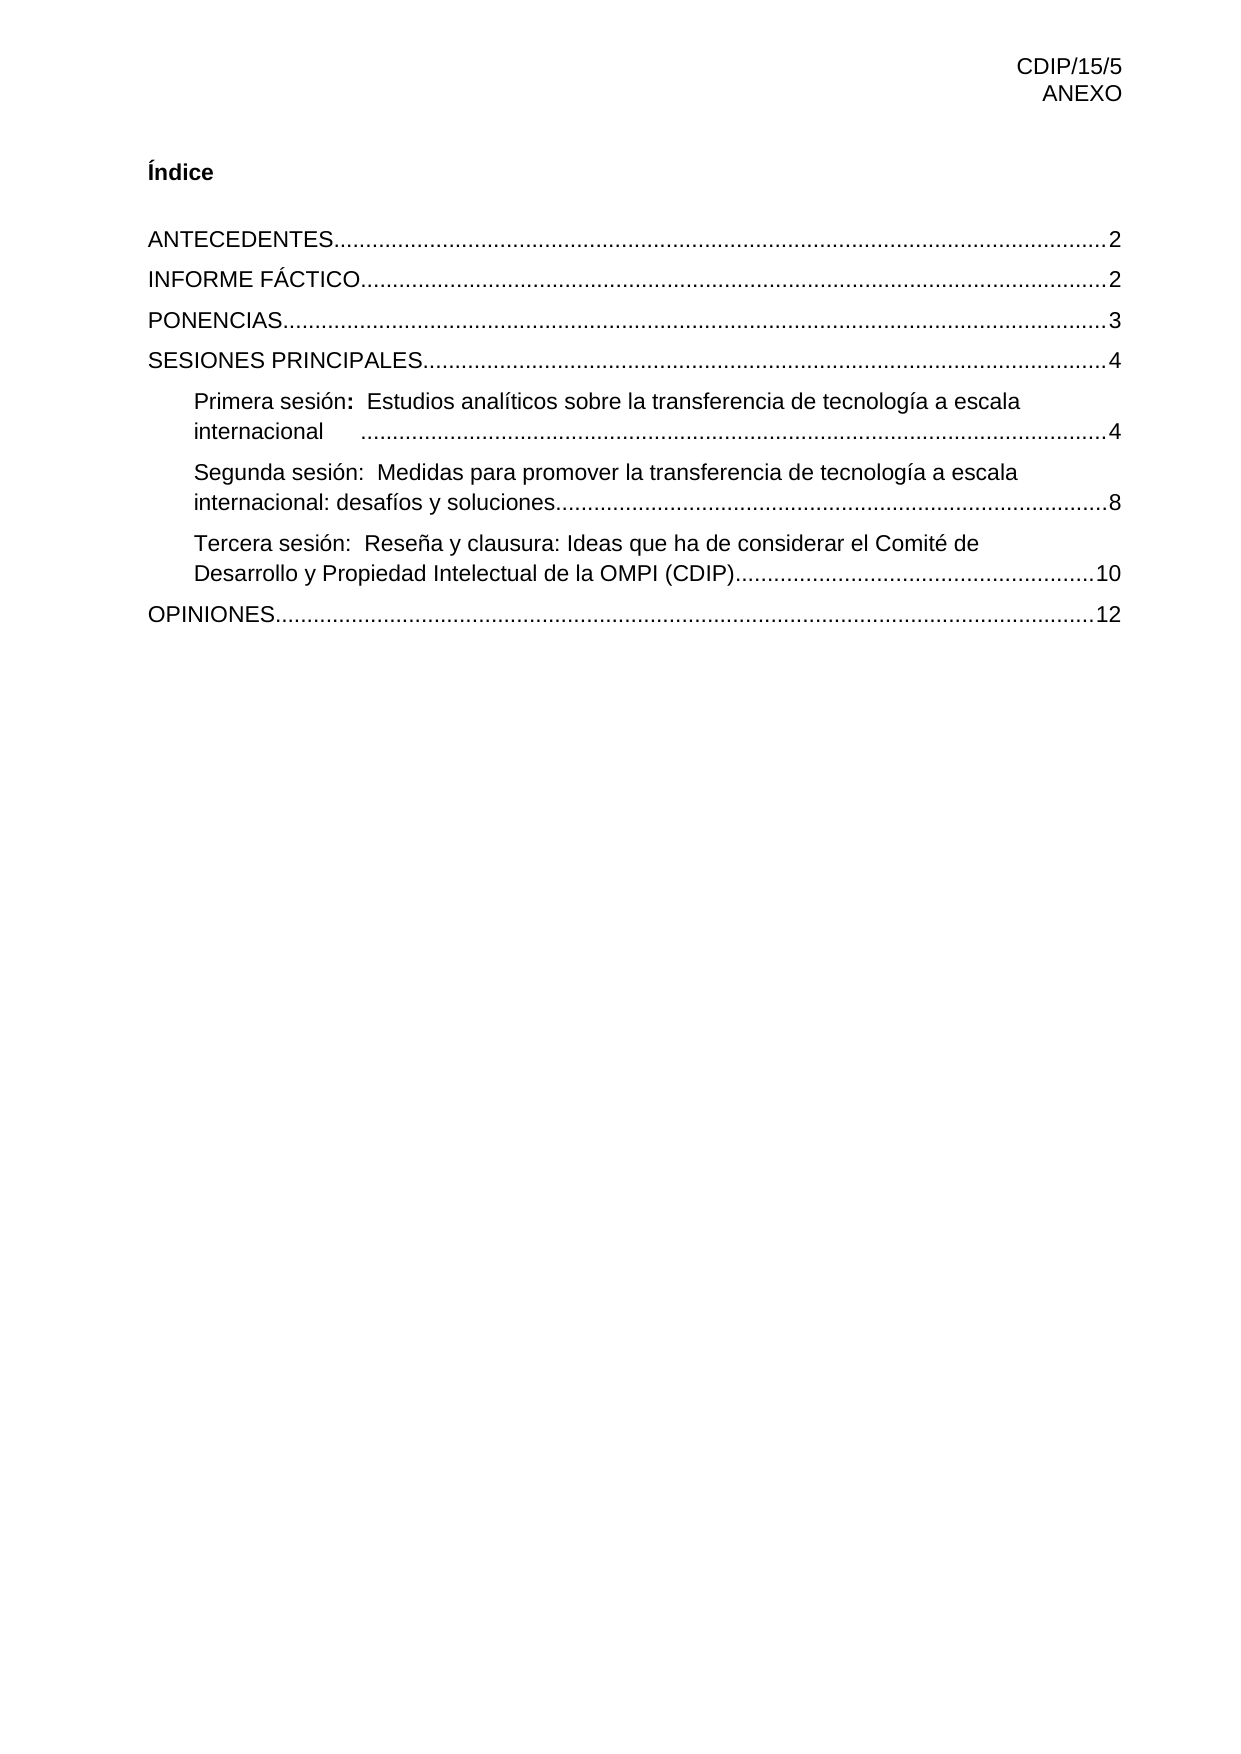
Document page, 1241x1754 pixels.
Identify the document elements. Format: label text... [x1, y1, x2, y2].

text OPINIONES 12 [148, 601, 1122, 627]
text INFORME FÁCTICO 2 [148, 266, 1122, 292]
text SESIONES PRINCIPALES 4 [148, 347, 1122, 374]
text Índice [148, 158, 1122, 185]
text Segunda sesión: Medidas para promover la transferencia de tecnología a escala internacional: desafíos y soluciones 8 [193, 459, 1122, 515]
text ANTECEDENTES 2 [148, 226, 1122, 252]
text Primera sesión: Estudios analíticos sobre la transferencia de tecnología a escala internacional 4 [193, 388, 1122, 444]
text PONENCIAS 3 [148, 307, 1122, 333]
text Tercera sesión: Reseña y clausura: Ideas que ha de considerar el Comité de Desarrollo y Propiedad Intelectual de la OMPI (CDIP) 10 [193, 530, 1122, 586]
